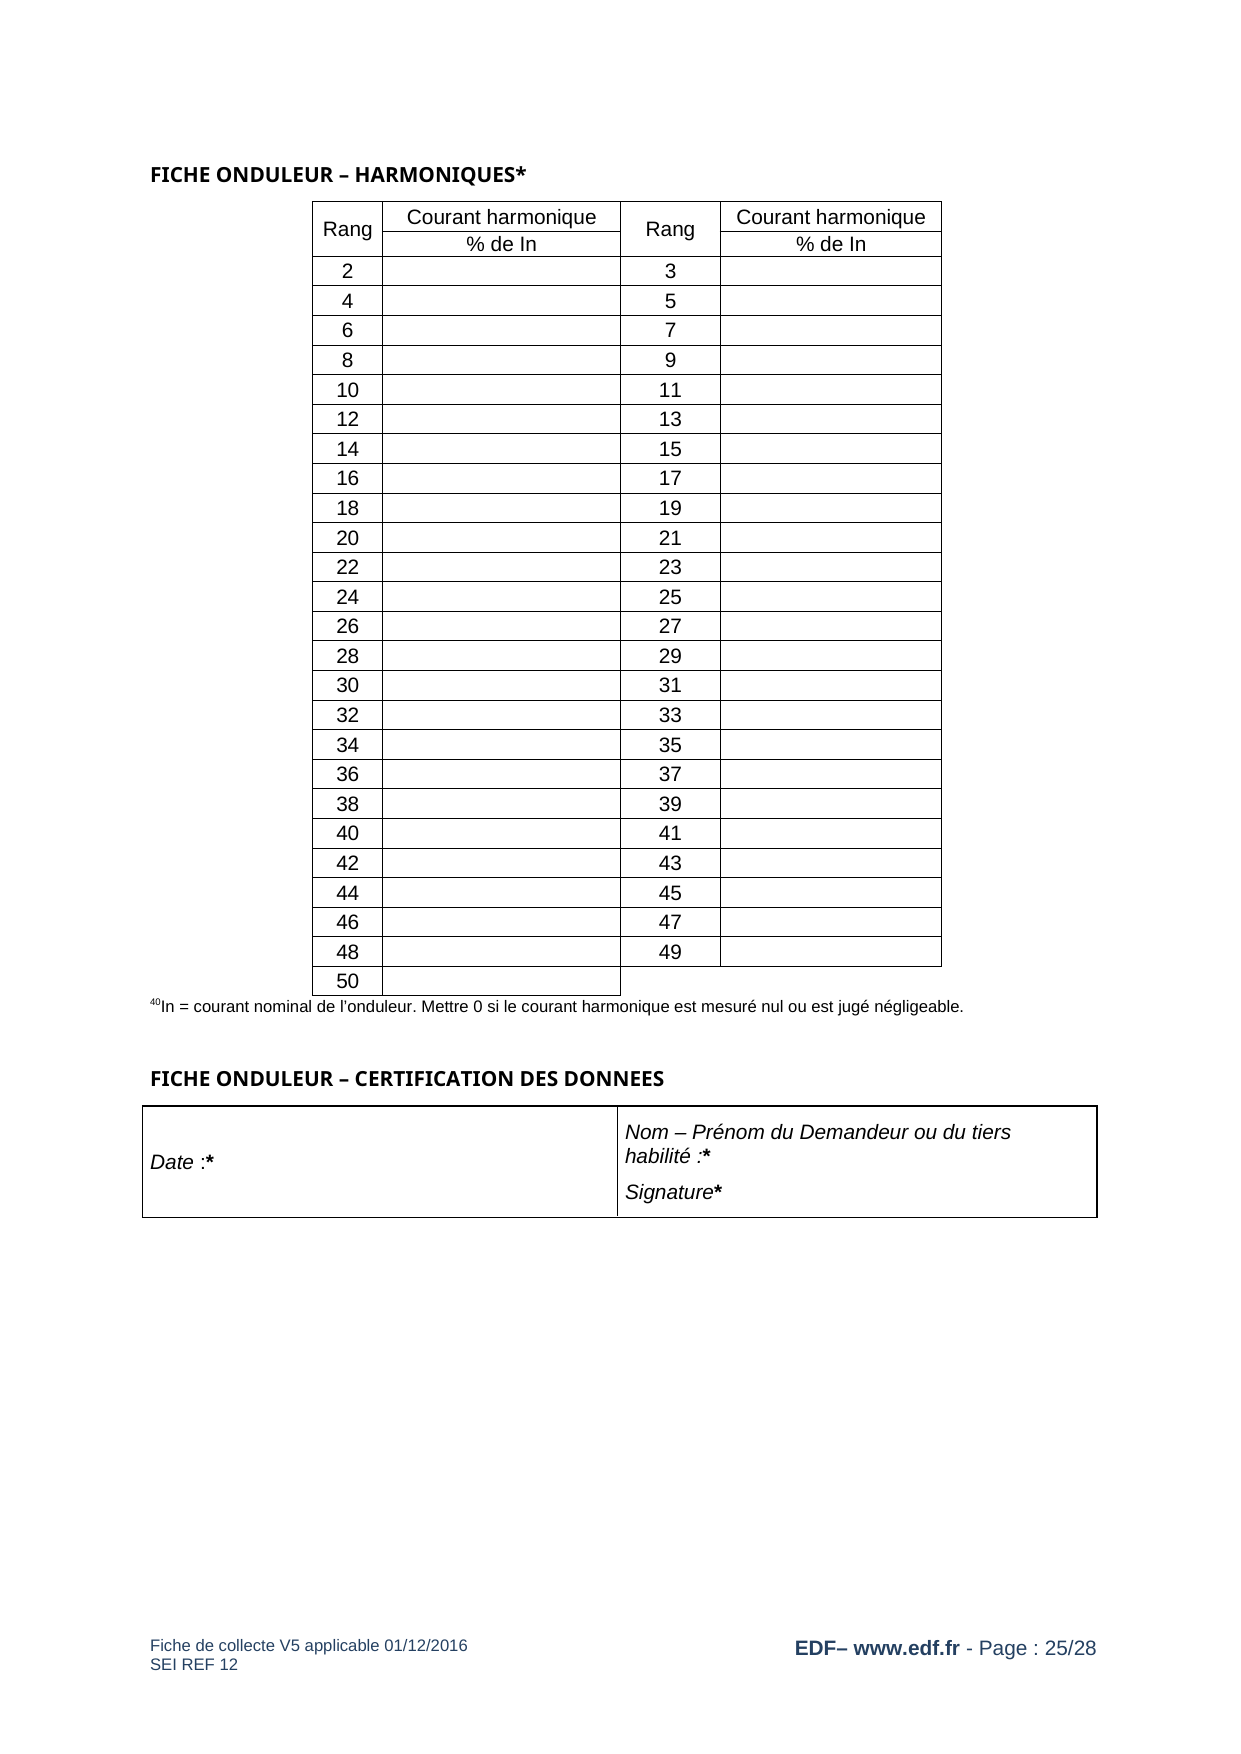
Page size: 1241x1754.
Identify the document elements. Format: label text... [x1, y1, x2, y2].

table_cell [383, 494, 620, 522]
table_cell [721, 789, 941, 818]
table_cell % de In [383, 232, 620, 256]
table_cell [721, 849, 941, 877]
table_cell [383, 375, 620, 404]
table_cell [383, 641, 620, 670]
table_cell 16 [313, 464, 382, 492]
table_cell 9 [621, 346, 720, 374]
table_cell 45 [621, 878, 720, 907]
table_cell 5 [621, 286, 720, 315]
table_cell [383, 878, 620, 907]
table_cell [383, 405, 620, 433]
table_cell 28 [313, 641, 382, 670]
table_cell 24 [313, 582, 382, 611]
text FICHE ONDULEUR – HARMONIQUES* [150, 160, 1104, 189]
table_cell [383, 257, 620, 285]
table_cell 11 [621, 375, 720, 404]
table_cell 47 [621, 908, 720, 936]
table_cell [721, 937, 941, 966]
table_cell 8 [313, 346, 382, 374]
table_cell [721, 375, 941, 404]
table_cell 39 [621, 789, 720, 818]
table_cell [383, 434, 620, 463]
table_cell [721, 286, 941, 315]
table_cell [721, 730, 941, 759]
table_cell [721, 346, 941, 374]
table_cell [721, 553, 941, 581]
table_cell 40 [313, 819, 382, 847]
table_cell [383, 582, 620, 611]
table_cell 19 [621, 494, 720, 522]
table_cell 36 [313, 760, 382, 788]
table_cell 13 [621, 405, 720, 433]
text 40In = courant nominal de l’onduleur. Mettre 0 si le courant harmonique est mesuré nul ou est jugé négligeable. [150, 996, 1104, 1016]
table_cell [721, 612, 941, 640]
table_cell 34 [313, 730, 382, 759]
table_cell 20 [313, 523, 382, 552]
table_cell 3 [621, 257, 720, 285]
table_header Rang [313, 202, 382, 256]
table_cell [721, 819, 941, 847]
table_cell [721, 405, 941, 433]
table_cell 25 [621, 582, 720, 611]
table_cell [383, 789, 620, 818]
table_cell [721, 434, 941, 463]
table_cell 12 [313, 405, 382, 433]
table_cell [383, 701, 620, 729]
table_cell 32 [313, 701, 382, 729]
table_cell [721, 582, 941, 611]
table_cell 29 [621, 641, 720, 670]
table_cell 22 [313, 553, 382, 581]
table_cell [383, 671, 620, 699]
table_cell 18 [313, 494, 382, 522]
table_cell 31 [621, 671, 720, 699]
table_cell 35 [621, 730, 720, 759]
table_cell [721, 464, 941, 492]
table_cell 4 [313, 286, 382, 315]
table_cell [383, 760, 620, 788]
table_cell 41 [621, 819, 720, 847]
table_cell [383, 316, 620, 344]
table_cell 37 [621, 760, 720, 788]
table_cell 6 [313, 316, 382, 344]
table_cell [383, 286, 620, 315]
table_cell 10 [313, 375, 382, 404]
table_header Courant harmonique [383, 202, 620, 231]
text FICHE ONDULEUR – CERTIFICATION DES DONNEES [150, 1064, 1104, 1093]
table_cell [721, 257, 941, 285]
table_cell [383, 908, 620, 936]
table_cell [383, 849, 620, 877]
table_header Rang [621, 202, 720, 256]
table_cell [383, 612, 620, 640]
table_cell 23 [621, 553, 720, 581]
table_cell [721, 523, 941, 552]
table_cell [721, 316, 941, 344]
table_cell [721, 494, 941, 522]
table_cell 42 [313, 849, 382, 877]
table_cell 43 [621, 849, 720, 877]
table_cell 50 [313, 967, 382, 995]
table_cell 15 [621, 434, 720, 463]
table_cell 21 [621, 523, 720, 552]
table_cell [383, 464, 620, 492]
table_cell [721, 878, 941, 907]
table_cell [383, 937, 620, 966]
table_header Date :* [143, 1107, 617, 1216]
table_cell [383, 730, 620, 759]
table_cell 46 [313, 908, 382, 936]
table_cell [383, 523, 620, 552]
table_cell 33 [621, 701, 720, 729]
table_cell [383, 346, 620, 374]
table_cell [383, 553, 620, 581]
table_cell 44 [313, 878, 382, 907]
table_cell [383, 819, 620, 847]
table_cell 2 [313, 257, 382, 285]
table_cell [721, 641, 941, 670]
table_header Nom – Prénom du Demandeur ou du tiers habilité :* Signature* [618, 1107, 1096, 1216]
table_cell 7 [621, 316, 720, 344]
table_cell 48 [313, 937, 382, 966]
table_cell 27 [621, 612, 720, 640]
table_cell 17 [621, 464, 720, 492]
table_cell [721, 760, 941, 788]
table_cell 49 [621, 937, 720, 966]
table_cell % de In [721, 232, 941, 256]
table_cell 26 [313, 612, 382, 640]
table_cell 14 [313, 434, 382, 463]
table_cell [721, 908, 941, 936]
table_cell [383, 967, 620, 995]
table_cell 38 [313, 789, 382, 818]
table_cell [721, 671, 941, 699]
table_cell 30 [313, 671, 382, 699]
table_cell [721, 701, 941, 729]
table_header Courant harmonique [721, 202, 941, 231]
